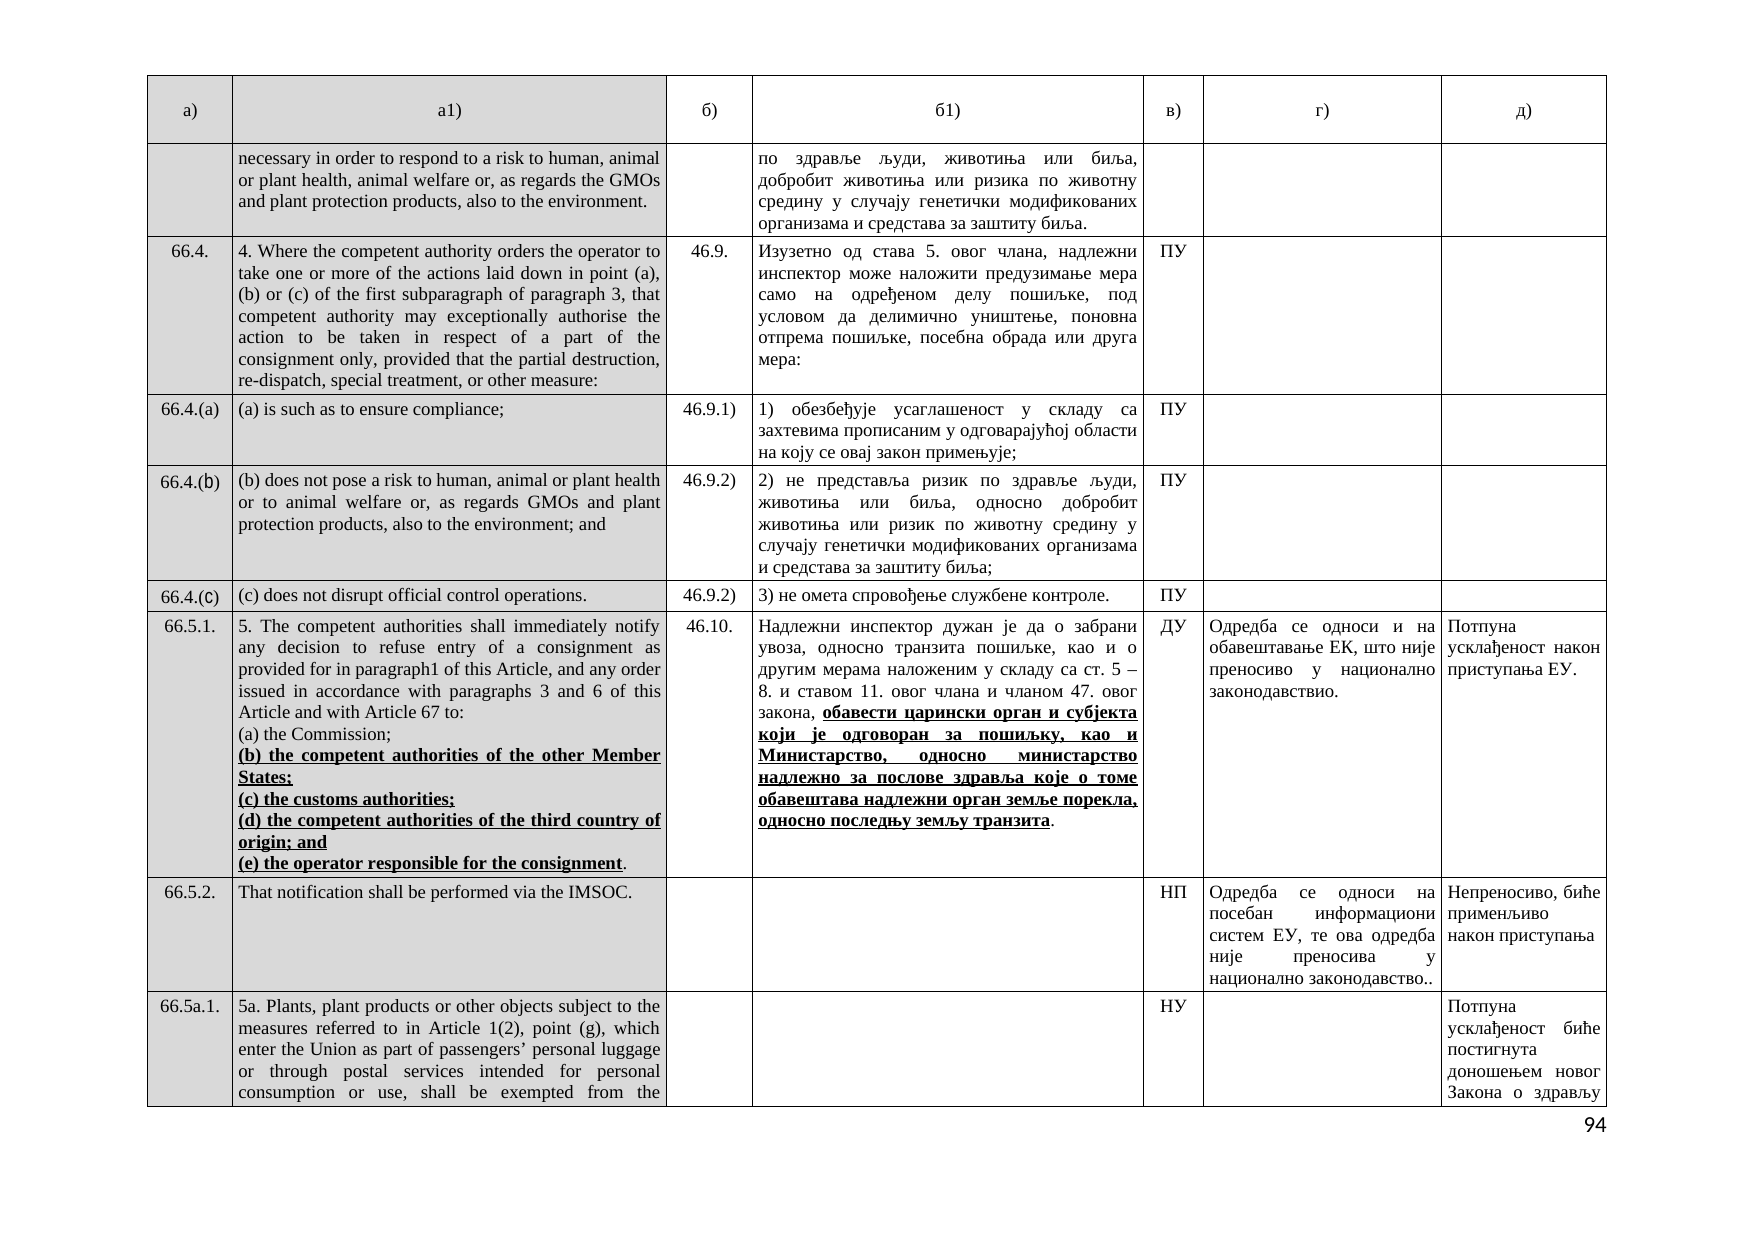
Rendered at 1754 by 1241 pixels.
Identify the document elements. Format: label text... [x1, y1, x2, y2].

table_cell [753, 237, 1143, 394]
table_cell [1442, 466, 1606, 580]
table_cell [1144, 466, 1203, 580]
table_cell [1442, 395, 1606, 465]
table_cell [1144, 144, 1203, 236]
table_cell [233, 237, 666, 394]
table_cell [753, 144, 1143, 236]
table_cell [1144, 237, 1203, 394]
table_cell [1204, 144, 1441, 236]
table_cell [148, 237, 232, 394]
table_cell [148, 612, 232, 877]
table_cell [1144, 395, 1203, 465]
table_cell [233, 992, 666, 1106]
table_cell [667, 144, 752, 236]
table_header д) [1442, 76, 1606, 143]
table_header а) [148, 76, 232, 143]
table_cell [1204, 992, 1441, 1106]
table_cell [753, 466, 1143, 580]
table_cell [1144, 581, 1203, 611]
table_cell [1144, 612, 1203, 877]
table_header б) [667, 76, 752, 143]
table_header в) [1144, 76, 1203, 143]
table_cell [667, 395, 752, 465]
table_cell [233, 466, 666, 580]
table_header г) [1204, 76, 1441, 143]
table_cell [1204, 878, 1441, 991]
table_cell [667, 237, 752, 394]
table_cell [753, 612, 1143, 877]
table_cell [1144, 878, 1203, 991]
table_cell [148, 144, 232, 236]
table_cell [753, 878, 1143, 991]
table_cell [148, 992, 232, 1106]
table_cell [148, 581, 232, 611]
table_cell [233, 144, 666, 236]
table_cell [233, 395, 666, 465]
table_header а1) [233, 76, 666, 143]
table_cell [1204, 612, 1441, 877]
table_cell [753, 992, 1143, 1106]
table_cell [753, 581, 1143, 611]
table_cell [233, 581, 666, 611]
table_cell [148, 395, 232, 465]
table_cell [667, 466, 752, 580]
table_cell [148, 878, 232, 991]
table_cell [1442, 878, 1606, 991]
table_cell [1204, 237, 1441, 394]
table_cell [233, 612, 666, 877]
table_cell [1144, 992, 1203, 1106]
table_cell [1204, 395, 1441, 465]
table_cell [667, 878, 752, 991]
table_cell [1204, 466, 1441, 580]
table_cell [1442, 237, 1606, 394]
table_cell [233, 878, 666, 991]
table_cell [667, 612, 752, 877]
table_header б1) [753, 76, 1143, 143]
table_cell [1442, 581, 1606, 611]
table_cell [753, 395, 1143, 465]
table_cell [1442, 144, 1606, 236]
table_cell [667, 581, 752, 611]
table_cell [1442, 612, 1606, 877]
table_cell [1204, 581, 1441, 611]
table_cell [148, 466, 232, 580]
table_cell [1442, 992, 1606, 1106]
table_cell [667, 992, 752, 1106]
